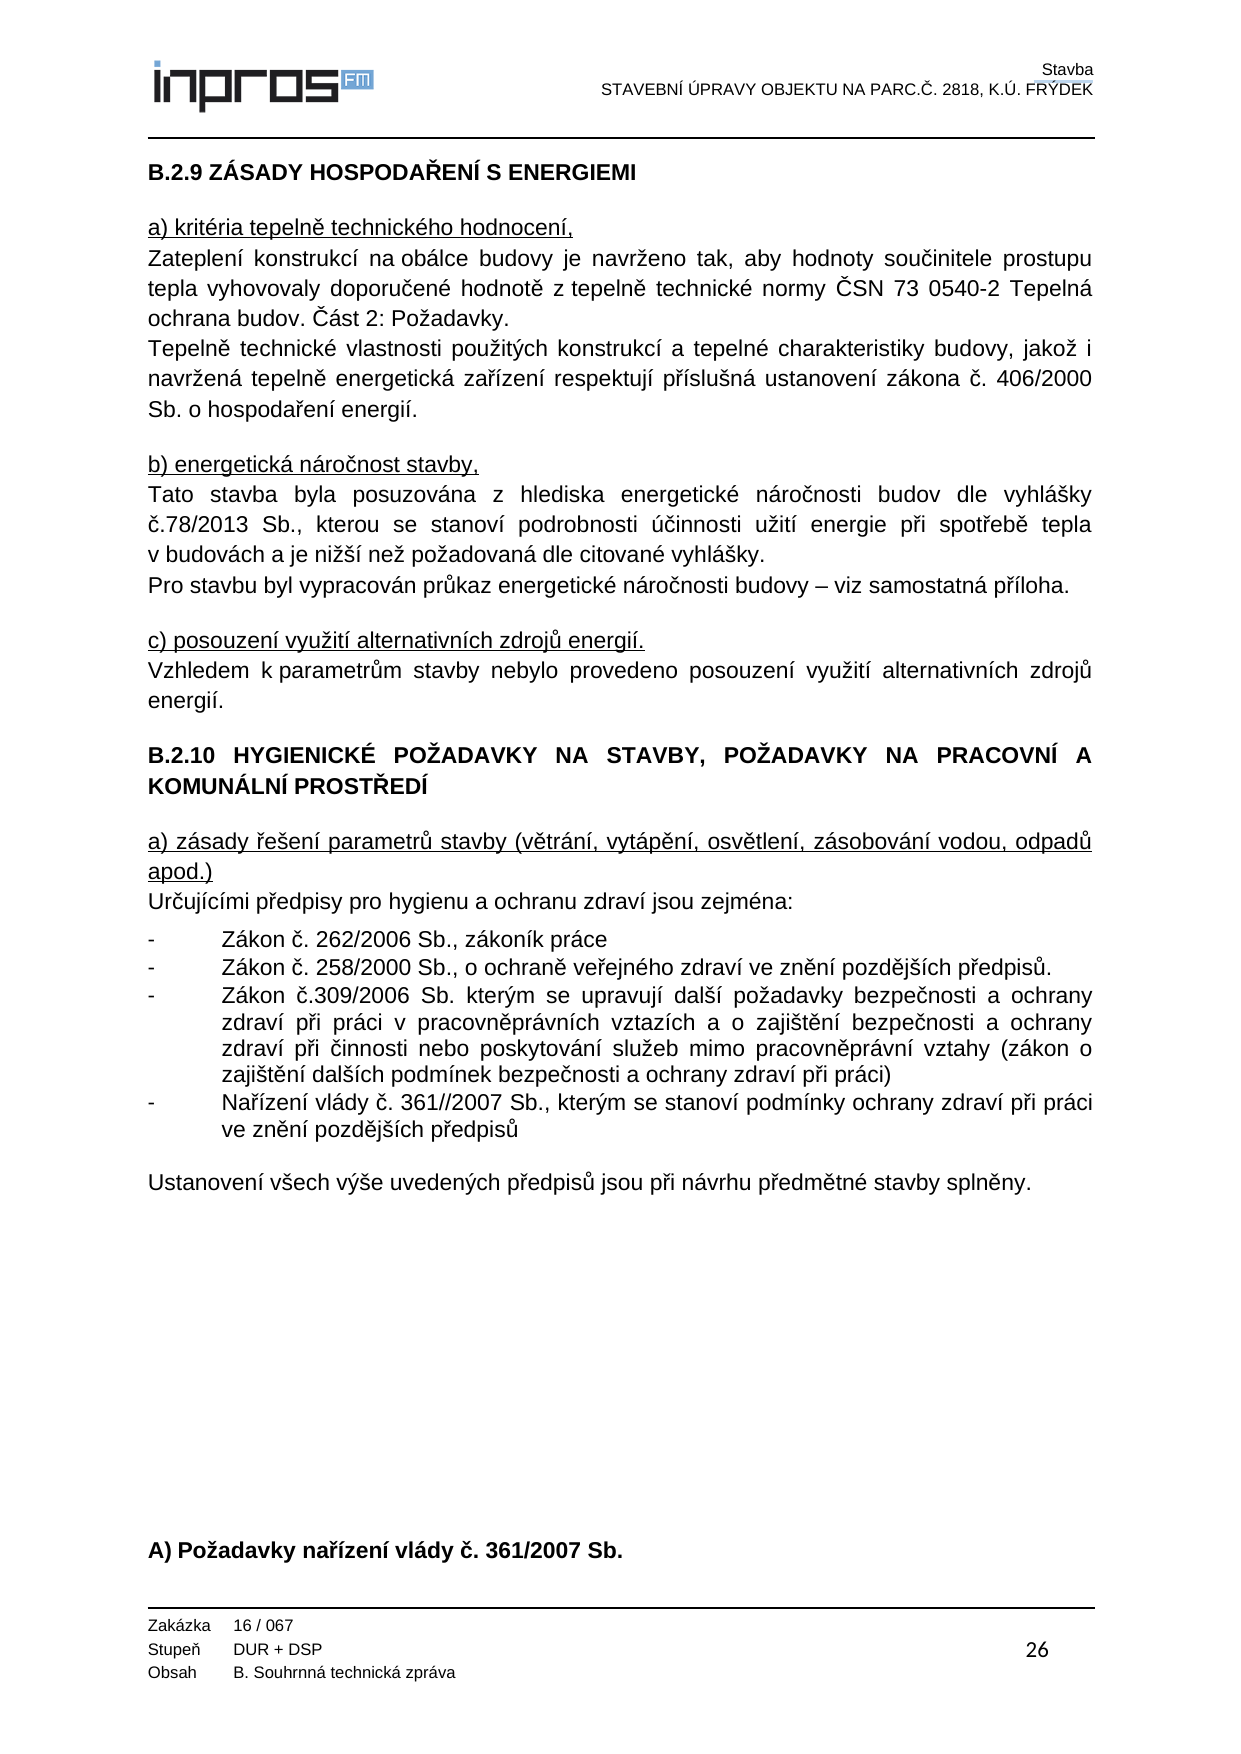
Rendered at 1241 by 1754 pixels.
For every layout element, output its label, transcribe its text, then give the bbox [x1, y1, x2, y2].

picture [143, 58, 383, 114]
subtitle B.2.9 Zásady hospodaření s energiemi [148, 159, 1093, 185]
list Zákon č. 258/2000 Sb., o ochraně veřejného zdraví ve znění pozdějších předpisů. [148, 953, 1093, 981]
subtitle B.2.10 Hygienické požadavky na stavby, požadavky na pracovní a komunální prostředí [148, 742, 1093, 799]
text Určujícími předpisy pro hygienu a ochranu zdraví jsou zejména: [148, 888, 1093, 914]
text Zateplení konstrukcí na obálce budovy je navrženo tak, aby hodnoty součinitele prostupu tepla vyhovovaly doporučené hodnotě z tepelně technické normy ČSN 73 0540-2 Tepelná ochrana budov. Část 2: Požadavky. [148, 244, 1093, 331]
list Zákon č. 262/2006 Sb., zákoník práce [148, 925, 1093, 953]
text Pro stavbu byl vypracován průkaz energetické náročnosti budovy – viz samostatná příloha. [148, 572, 1093, 598]
subtitle a) zásady řešení parametrů stavby (větrání, vytápění, osvětlení, zásobování vodou, odpadů apod.) [148, 828, 1093, 884]
text Vzhledem k parametrům stavby nebylo provedeno posouzení využití alternativních zdrojů energií. [148, 657, 1093, 713]
list Nařízení vlády č. 361//2007 Sb., kterým se stanoví podmínky ochrany zdraví při práci ve znění pozdějších předpisů [148, 1088, 1093, 1142]
text Tepelně technické vlastnosti použitých konstrukcí a tepelné charakteristiky budovy, jakož i navržená tepelně energetická zařízení respektují příslušná ustanovení zákona č. 406/2000 Sb. o hospodaření energií. [148, 335, 1093, 422]
list Ustanovení všech výše uvedených předpisů jsou při návrhu předmětné stavby splněny. [148, 1168, 1093, 1195]
list Požadavky nařízení vlády č. 361/2007 Sb. [148, 1537, 1093, 1564]
list Zákon č.309/2006 Sb. kterým se upravují další požadavky bezpečnosti a ochrany zdraví při práci v pracovněprávních vztazích a o zajištění bezpečnosti a ochrany zdraví při činnosti nebo poskytování služeb mimo pracovněprávní vztahy (zákon o zajištění dalších podmínek bezpečnosti a ochrany zdraví při práci) [148, 981, 1093, 1088]
subtitle b) energetická náročnost stavby, [148, 451, 1093, 477]
subtitle c) posouzení využití alternativních zdrojů energií. [148, 627, 1093, 653]
text Tato stavba byla posuzována z hlediska energetické náročnosti budov dle vyhlášky č.78/2013 Sb., kterou se stanoví podrobnosti účinnosti užití energie při spotřebě tepla v budovách a je nižší než požadovaná dle citované vyhlášky. [148, 481, 1093, 568]
subtitle a) kritéria tepelně technického hodnocení, [148, 214, 1093, 241]
